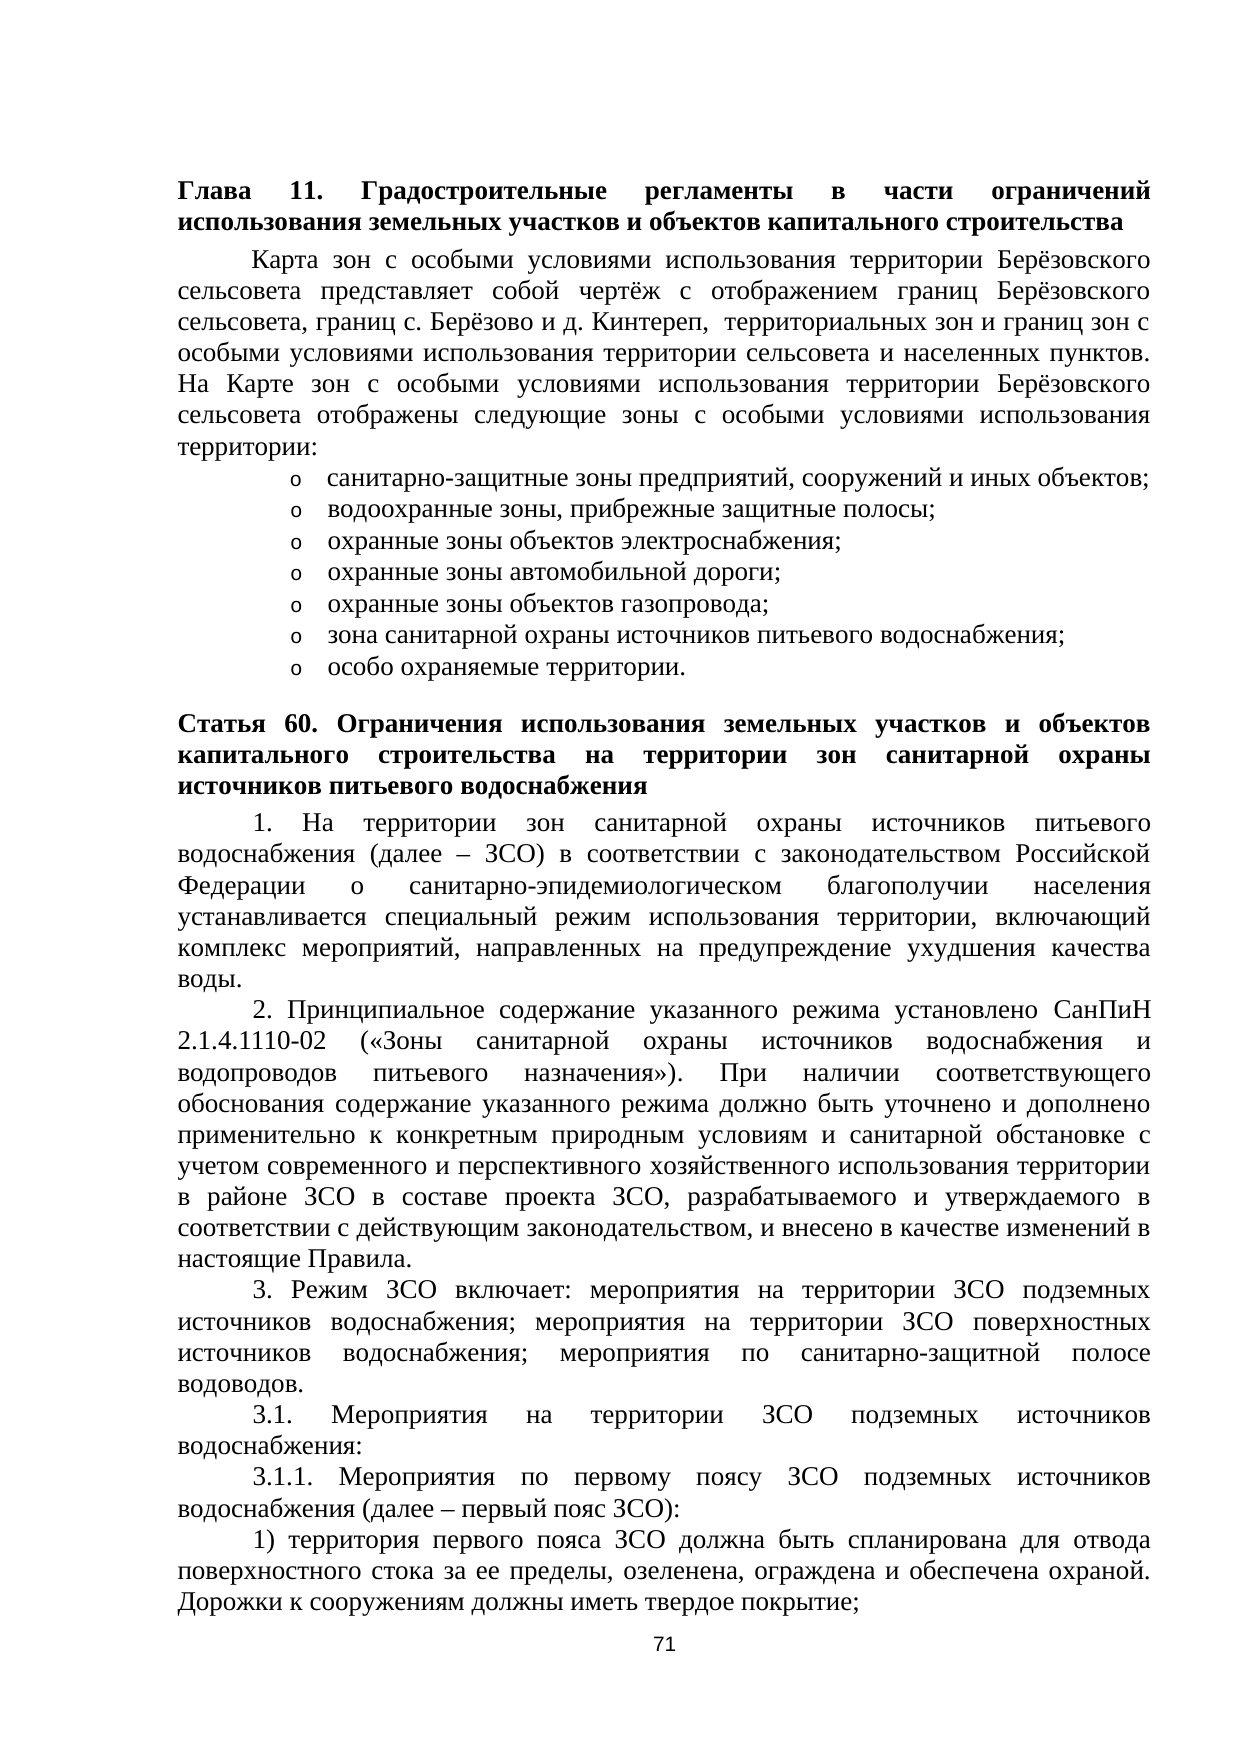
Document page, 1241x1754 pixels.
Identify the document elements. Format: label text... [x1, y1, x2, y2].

list особо охраняемые территории. [290, 650, 1152, 682]
list водоохранные зоны, прибрежные защитные полосы; [290, 492, 1152, 524]
list охранные зоны автомобильной дороги; [290, 556, 1152, 587]
text 2. Принципиальное содержание указанного режима установлено СанПиН 2.1.4.1110-02 («Зоны санитарной охраны источников водоснабжения и водопроводов питьевого назначения»). При наличии соответствующего обоснования содержание указанного режима должно быть уточнено и дополнено применительно к конкретным природным условиям и санитарной обстановке с учетом современного и перспективного хозяйственного использования территории в районе ЗСО в составе проекта ЗСО, разрабатываемого и утверждаемого в соответствии с действующим законодательством, и внесено в качестве изменений в настоящие Правила. [177, 993, 1152, 1274]
list санитарно-защитные зоны предприятий, сооружений и иных объектов; [289, 461, 1152, 492]
subtitle Статья 60. Ограничения использования земельных участков и объектов капитального строительства на территории зон санитарной охраны источников питьевого водоснабжения [177, 707, 1152, 800]
text 1) территория первого пояса ЗСО должна быть спланирована для отвода поверхностного стока за ее пределы, озеленена, ограждена и обеспечена охраной. Дорожки к сооружениям должны иметь твердое покрытие; [177, 1523, 1152, 1616]
list охранные зоны объектов газопровода; [290, 587, 1152, 619]
text Карта зон с особыми условиями использования территории Берёзовского сельсовета представляет собой чертёж с отображением границ Берёзовского сельсовета, границ с. Берёзово и д. Кинтереп, территориальных зон и границ зон с особыми условиями использования территории сельсовета и населенных пунктов. На Карте зон с особыми условиями использования территории Берёзовского сельсовета отображены следующие зоны с особыми условиями использования территории: [177, 243, 1152, 461]
list зона санитарной охраны источников питьевого водоснабжения; [290, 619, 1152, 650]
text 3.1. Мероприятия на территории ЗСО подземных источников водоснабжения: [177, 1398, 1152, 1461]
text 1. На территории зон санитарной охраны источников питьевого водоснабжения (далее – ЗСО) в соответствии с законодательством Российской Федерации о санитарно-эпидемиологическом благополучии населения устанавливается специальный режим использования территории, включающий комплекс мероприятий, направленных на предупреждение ухудшения качества воды. [177, 806, 1152, 993]
text 3.1.1. Мероприятия по первому поясу ЗСО подземных источников водоснабжения (далее – первый пояс ЗСО): [177, 1461, 1152, 1523]
list охранные зоны объектов электроснабжения; [290, 524, 1152, 556]
text 3. Режим ЗСО включает: мероприятия на территории ЗСО подземных источников водоснабжения; мероприятия на территории ЗСО поверхностных источников водоснабжения; мероприятия по санитарно-защитной полосе водоводов. [177, 1274, 1152, 1398]
subtitle Глава 11. Градостроительные регламенты в части ограничений использования земельных участков и объектов капитального строительства [177, 174, 1152, 237]
